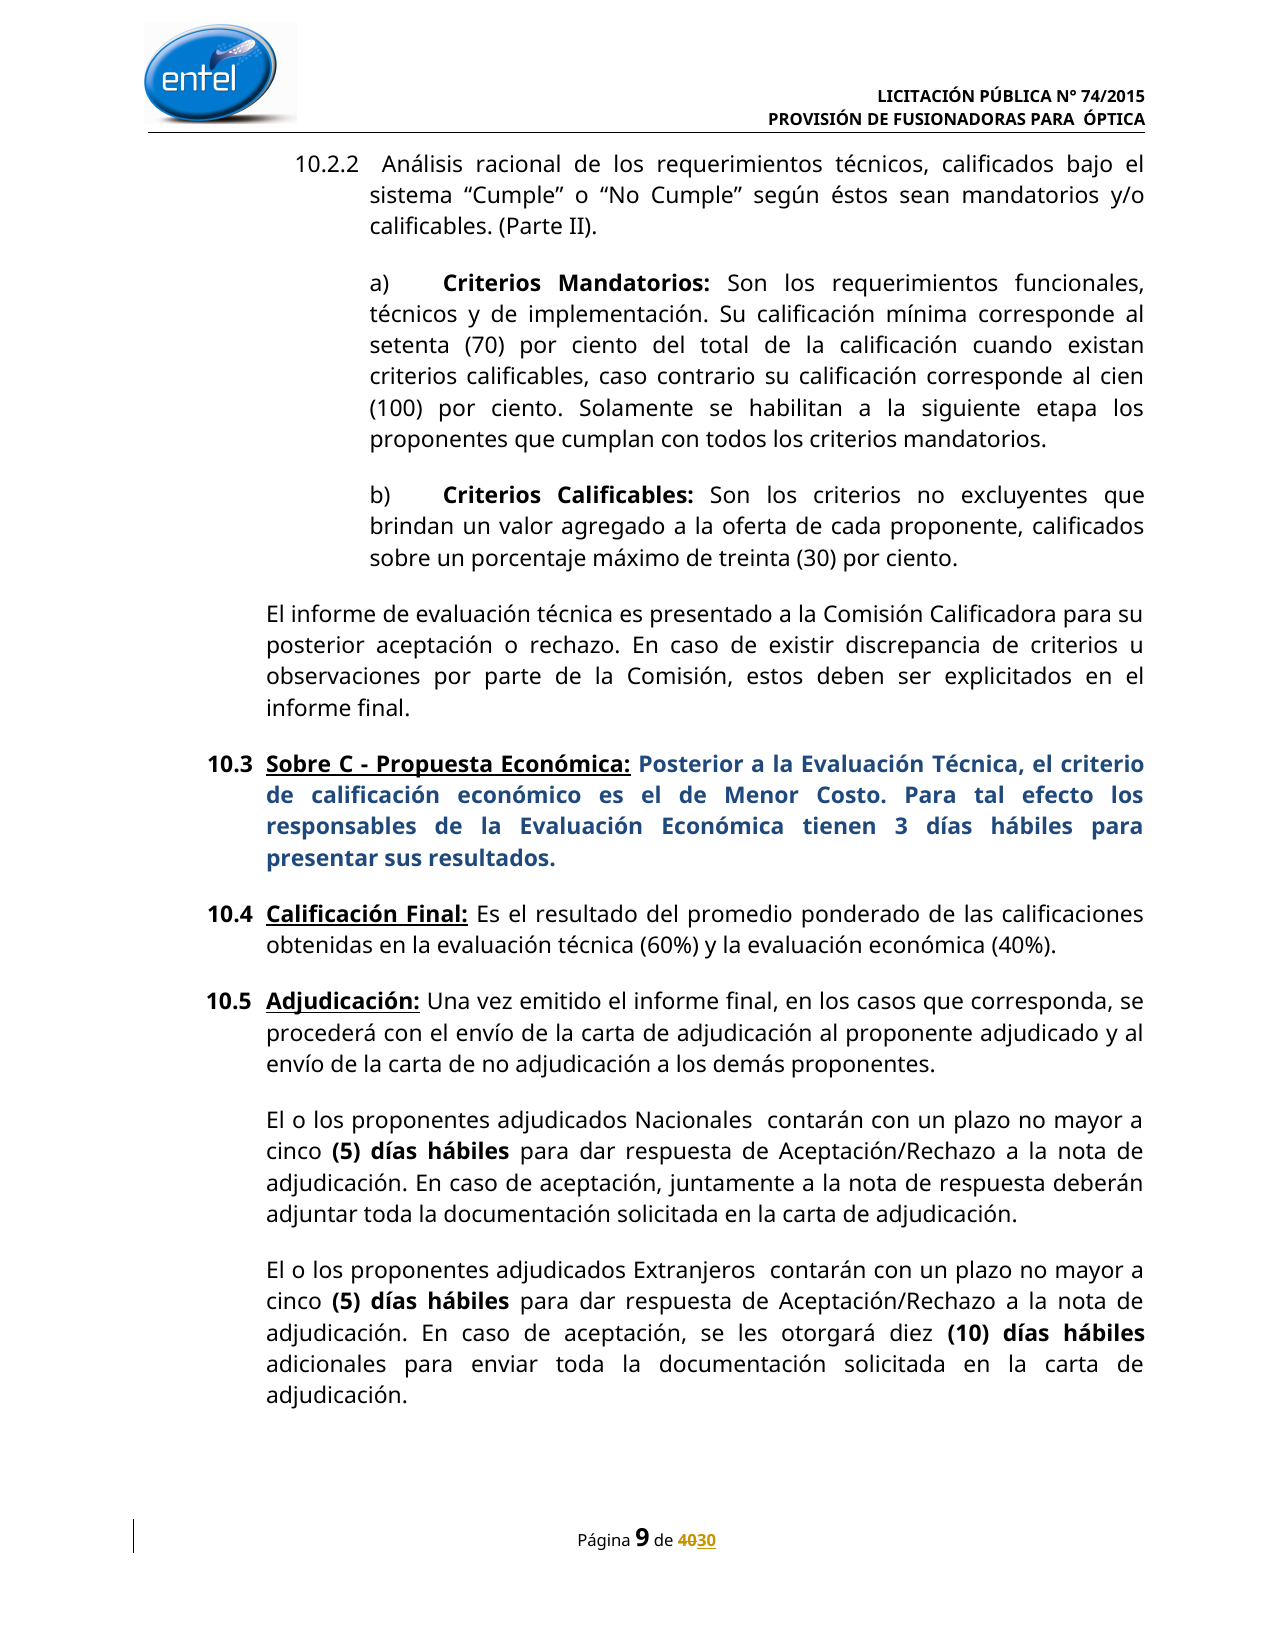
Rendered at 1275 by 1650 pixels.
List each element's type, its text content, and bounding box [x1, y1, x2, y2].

text El o los proponentes adjudicados Extranjeros contarán con un plazo no mayor a cinco (5) días hábiles para dar respuesta de Aceptación/Rechazo a la nota de adjudicación. En caso de aceptación, se les otorgará diez (10) días hábiles adicionales para enviar toda la documentación solicitada en la carta de adjudicación. [266, 1254, 1145, 1410]
list Calificación Final: Es el resultado del promedio ponderado de las calificaciones obtenidas en la evaluación técnica (60%) y la evaluación económica (40%). [207, 898, 1145, 960]
list Criterios Mandatorios: Son los requerimientos funcionales, técnicos y de implementación. Su calificación mínima corresponde al setenta (70) por ciento del total de la calificación cuando existan criterios calificables, caso contrario su calificación corresponde al cien (100) por ciento. Solamente se habilitan a la siguiente etapa los proponentes que cumplan con todos los criterios mandatorios. [369, 266, 1145, 454]
list Análisis racional de los requerimientos técnicos, calificados bajo el sistema “Cumple” o “No Cumple” según éstos sean mandatorios y/o calificables. (Parte II). [294, 148, 1145, 241]
list Sobre C - Propuesta Económica: Posterior a la Evaluación Técnica, el criterio de calificación económico es el de Menor Costo. Para tal efecto los responsables de la Evaluación Económica tienen 3 días hábiles para presentar sus resultados. [207, 748, 1145, 873]
picture [143, 22, 297, 124]
list Criterios Calificables: Son los criterios no excluyentes que brindan un valor agregado a la oferta de cada proponente, calificados sobre un porcentaje máximo de treinta (30) por ciento. [369, 479, 1145, 573]
text El o los proponentes adjudicados Nacionales contarán con un plazo no mayor a cinco (5) días hábiles para dar respuesta de Aceptación/Rechazo a la nota de adjudicación. En caso de aceptación, juntamente a la nota de respuesta deberán adjuntar toda la documentación solicitada en la carta de adjudicación. [266, 1104, 1145, 1229]
text El informe de evaluación técnica es presentado a la Comisión Calificadora para su posterior aceptación o rechazo. En caso de existir discrepancia de criterios u observaciones por parte de la Comisión, estos deben ser explicitados en el informe final. [266, 598, 1145, 723]
list Adjudicación: Una vez emitido el informe final, en los casos que corresponda, se procederá con el envío de la carta de adjudicación al proponente adjudicado y al envío de la carta de no adjudicación a los demás proponentes. [206, 985, 1145, 1079]
